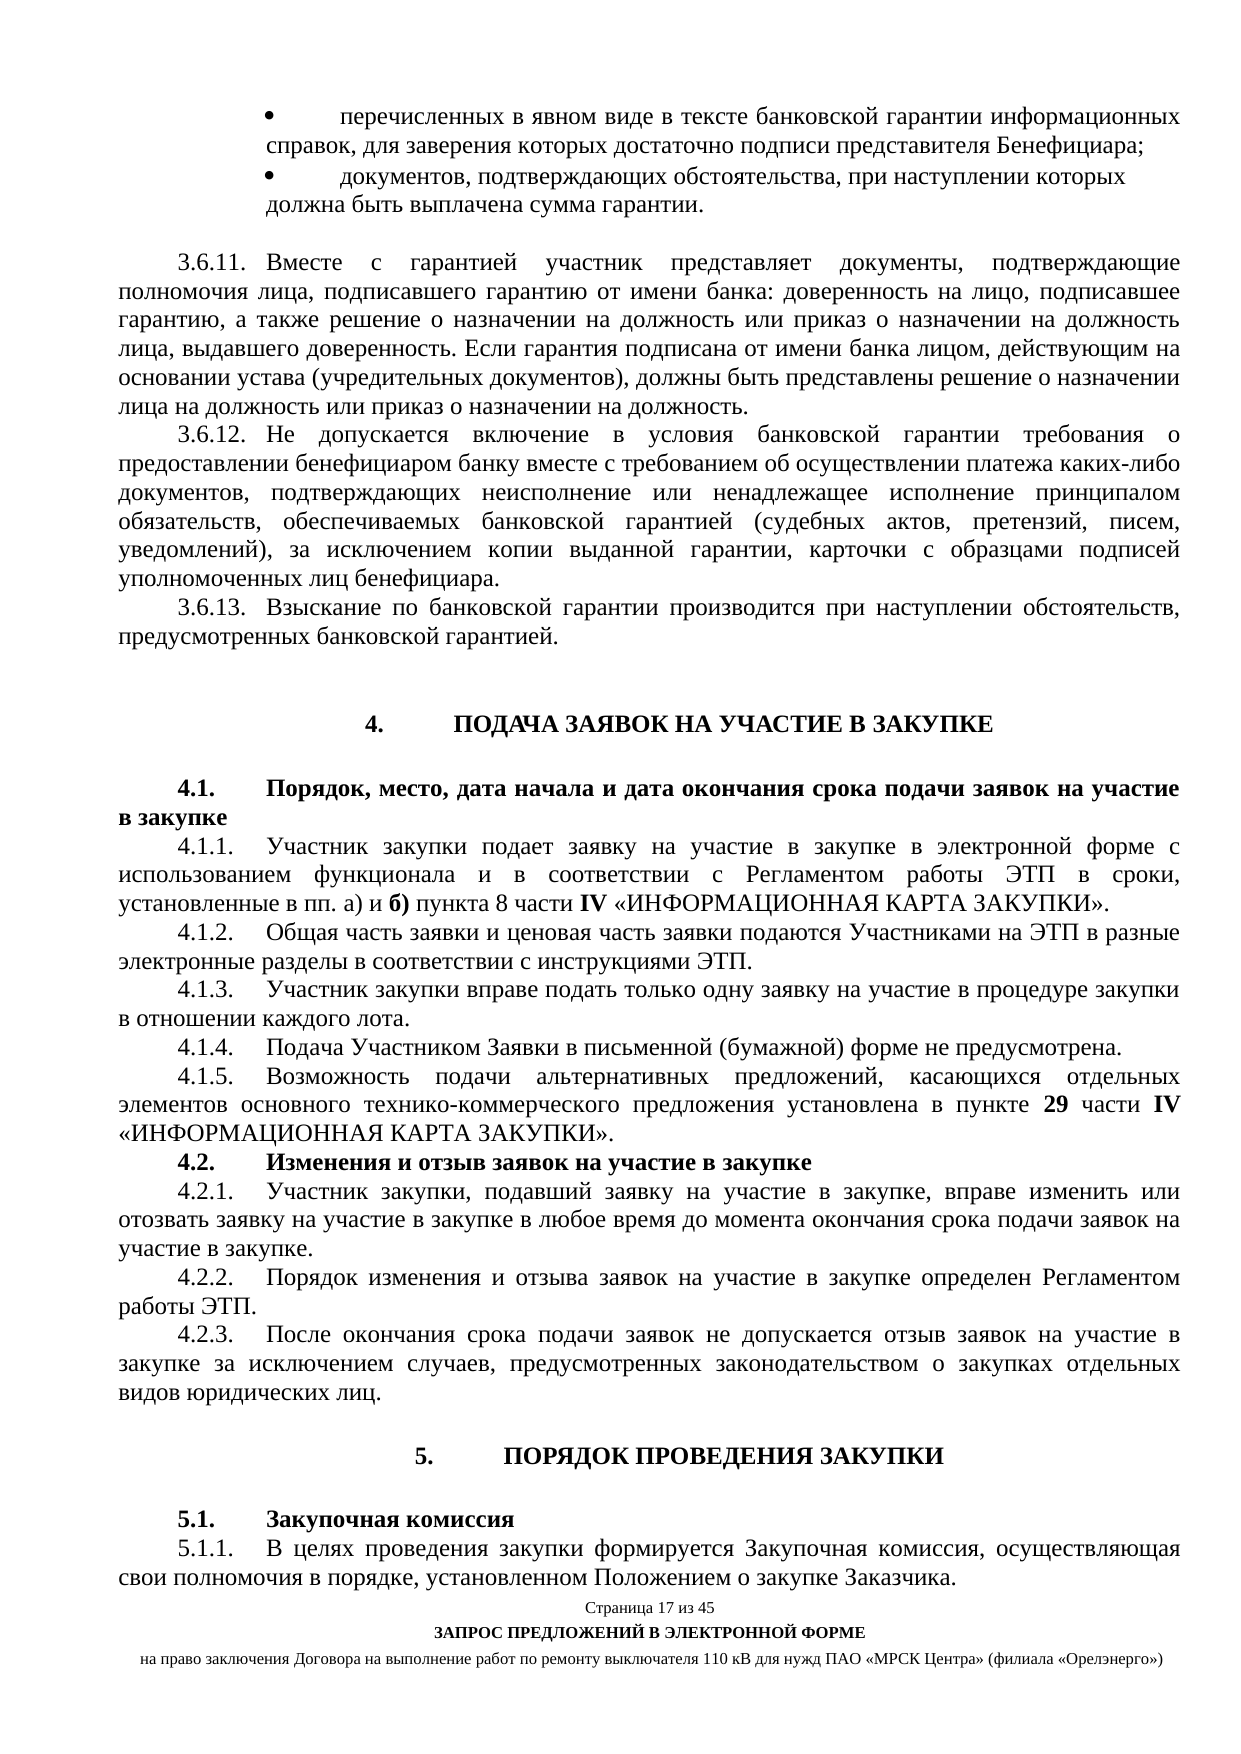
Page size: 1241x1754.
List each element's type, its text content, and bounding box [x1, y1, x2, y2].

subtitle Подача Участником Заявки в письменной (бумажной) форме не предусмотрена. [118, 1032, 1181, 1061]
subtitle ПОДАЧА ЗАЯВОК НА УЧАСТИЕ В ЗАКУПКЕ [118, 709, 1181, 738]
subtitle Участник закупки вправе подать только одну заявку на участие в процедуре закупки в отношении каждого лота. [118, 974, 1181, 1032]
subtitle Участник закупки, подавший заявку на участие в закупке, вправе изменить или отозвать заявку на участие в закупке в любое время до момента окончания срока подачи заявок на участие в закупке. [118, 1176, 1181, 1262]
subtitle В целях проведения закупки формируется Закупочная комиссия, осуществляющая свои полномочия в порядке, установленном Положением о закупке Заказчика. [118, 1533, 1181, 1591]
subtitle Общая часть заявки и ценовая часть заявки подаются Участниками на ЭТП в разные электронные разделы в соответствии с инструкциями ЭТП. [118, 917, 1181, 974]
subtitle Изменения и отзыв заявок на участие в закупке [118, 1147, 1181, 1176]
list документов, подтверждающих обстоятельства, при наступлении которых должна быть выплачена сумма гарантии. [265, 161, 1181, 218]
subtitle Взыскание по банковской гарантии производится при наступлении обстоятельств, предусмотренных банковской гарантией. [118, 592, 1181, 649]
subtitle Не допускается включение в условия банковской гарантии требования о предоставлении бенефициаром банку вместе с требованием об осуществлении платежа каких-либо документов, подтверждающих неисполнение или ненадлежащее исполнение принципалом обязательств, обеспечиваемых банковской гарантией (судебных актов, претензий, писем, уведомлений), за исключением копии выданной гарантии, карточки с образцами подписей уполномоченных лиц бенефициара. [118, 419, 1181, 592]
subtitle Участник закупки подает заявку на участие в закупке в электронной форме с использованием функционала и в соответствии с Регламентом работы ЭТП в сроки, установленные в пп. а) и б) пункта 8 части IV «ИНФОРМАЦИОННАЯ КАРТА ЗАКУПКИ». [118, 831, 1181, 917]
list перечисленных в явном виде в тексте банковской гарантии информационных справок, для заверения которых достаточно подписи представителя Бенефициара; [265, 101, 1181, 159]
subtitle Возможность подачи альтернативных предложений, касающихся отдельных элементов основного технико-коммерческого предложения установлена в пункте 29 части IV «ИНФОРМАЦИОННАЯ КАРТА ЗАКУПКИ». [118, 1061, 1181, 1147]
subtitle После окончания срока подачи заявок не допускается отзыв заявок на участие в закупке за исключением случаев, предусмотренных законодательством о закупках отдельных видов юридических лиц. [118, 1319, 1181, 1406]
subtitle ПОРЯДОК ПРОВЕДЕНИЯ ЗАКУПКИ [118, 1441, 1181, 1469]
subtitle Закупочная комиссия [118, 1504, 1181, 1533]
subtitle Порядок, место, дата начала и дата окончания срока подачи заявок на участие в закупке [118, 773, 1181, 831]
subtitle Вместе с гарантией участник представляет документы, подтверждающие полномочия лица, подписавшего гарантию от имени банка: доверенность на лицо, подписавшее гарантию, а также решение о назначении на должность или приказ о назначении на должность лица, выдавшего доверенность. Если гарантия подписана от имени банка лицом, действующим на основании устава (учредительных документов), должны быть представлены решение о назначении лица на должность или приказ о назначении на должность. [118, 247, 1181, 419]
subtitle Порядок изменения и отзыва заявок на участие в закупке определен Регламентом работы ЭТП. [118, 1262, 1181, 1319]
